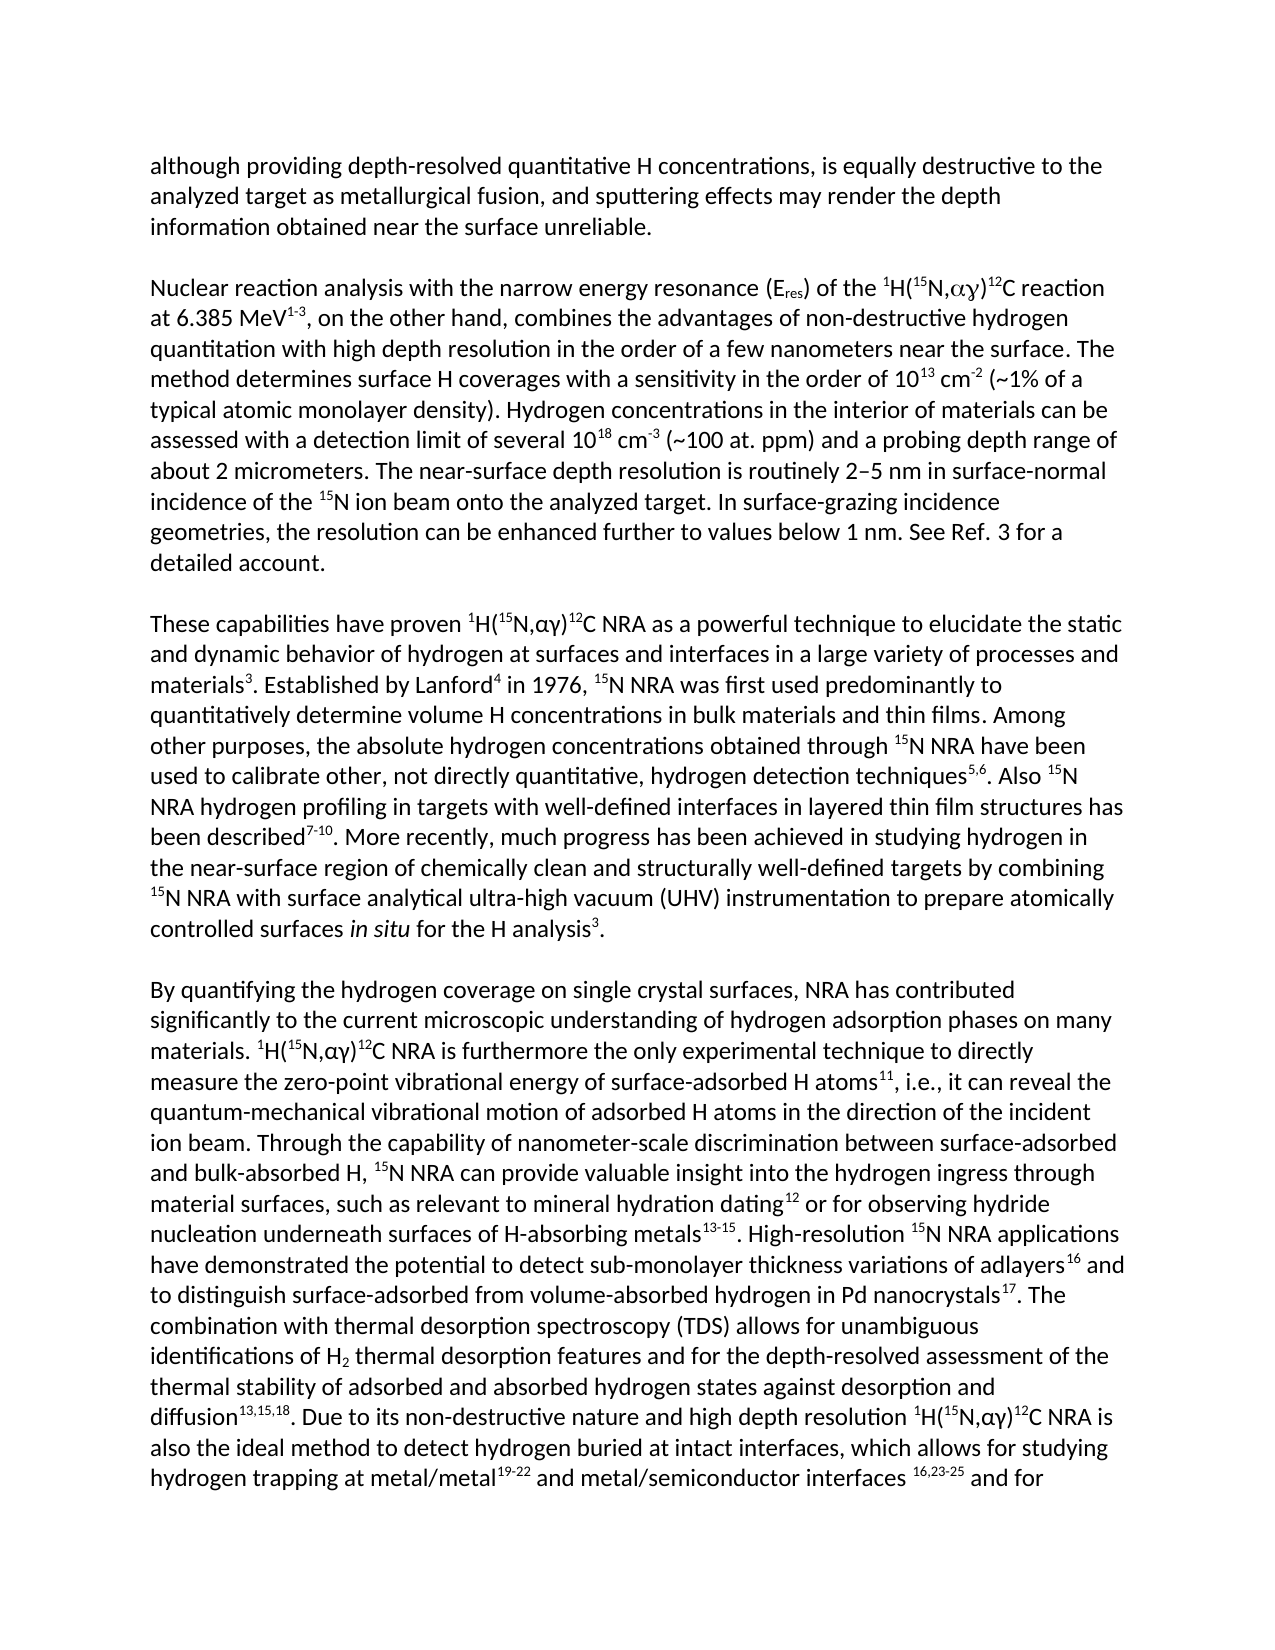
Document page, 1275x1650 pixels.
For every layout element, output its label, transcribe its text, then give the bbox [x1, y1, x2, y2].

text These capabilities have proven 1H(15N,αγ)12C NRA as a powerful technique to elucidate the static and dynamic behavior of hydrogen at surfaces and interfaces in a large variety of processes and materials3. Established by Lanford4 in 1976, 15N NRA was first used predominantly to quantitatively determine volume H concentrations in bulk materials and thin films. Among other purposes, the absolute hydrogen concentrations obtained through 15N NRA have been used to calibrate other, not directly quantitative, hydrogen detection techniques5,6. Also 15N NRA hydrogen profiling in targets with well-defined interfaces in layered thin film structures has been described7-10. More recently, much progress has been achieved in studying hydrogen in the near-surface region of chemically clean and structurally well-defined targets by combining 15N NRA with surface analytical ultra-high vacuum (UHV) instrumentation to prepare atomically controlled surfaces in situ for the H analysis3. [150, 608, 1125, 943]
text Nuclear reaction analysis with the narrow energy resonance (Eres) of the 1H(15N,)12C reaction at 6.385 MeV1-3, on the other hand, combines the advantages of non-destructive hydrogen quantitation with high depth resolution in the order of a few nanometers near the surface. The method determines surface H coverages with a sensitivity in the order of 1013 cm-2 (~1% of a typical atomic monolayer density). Hydrogen concentrations in the interior of materials can be assessed with a detection limit of several 1018 cm-3 (~100 at. ppm) and a probing depth range of about 2 micrometers. The near-surface depth resolution is routinely 2–5 nm in surface-normal incidence of the 15N ion beam onto the analyzed target. In surface-grazing incidence geometries, the resolution can be enhanced further to values below 1 nm. See Ref. 3 for a detailed account. [150, 272, 1125, 577]
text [150, 150, 1125, 242]
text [150, 974, 1125, 1493]
